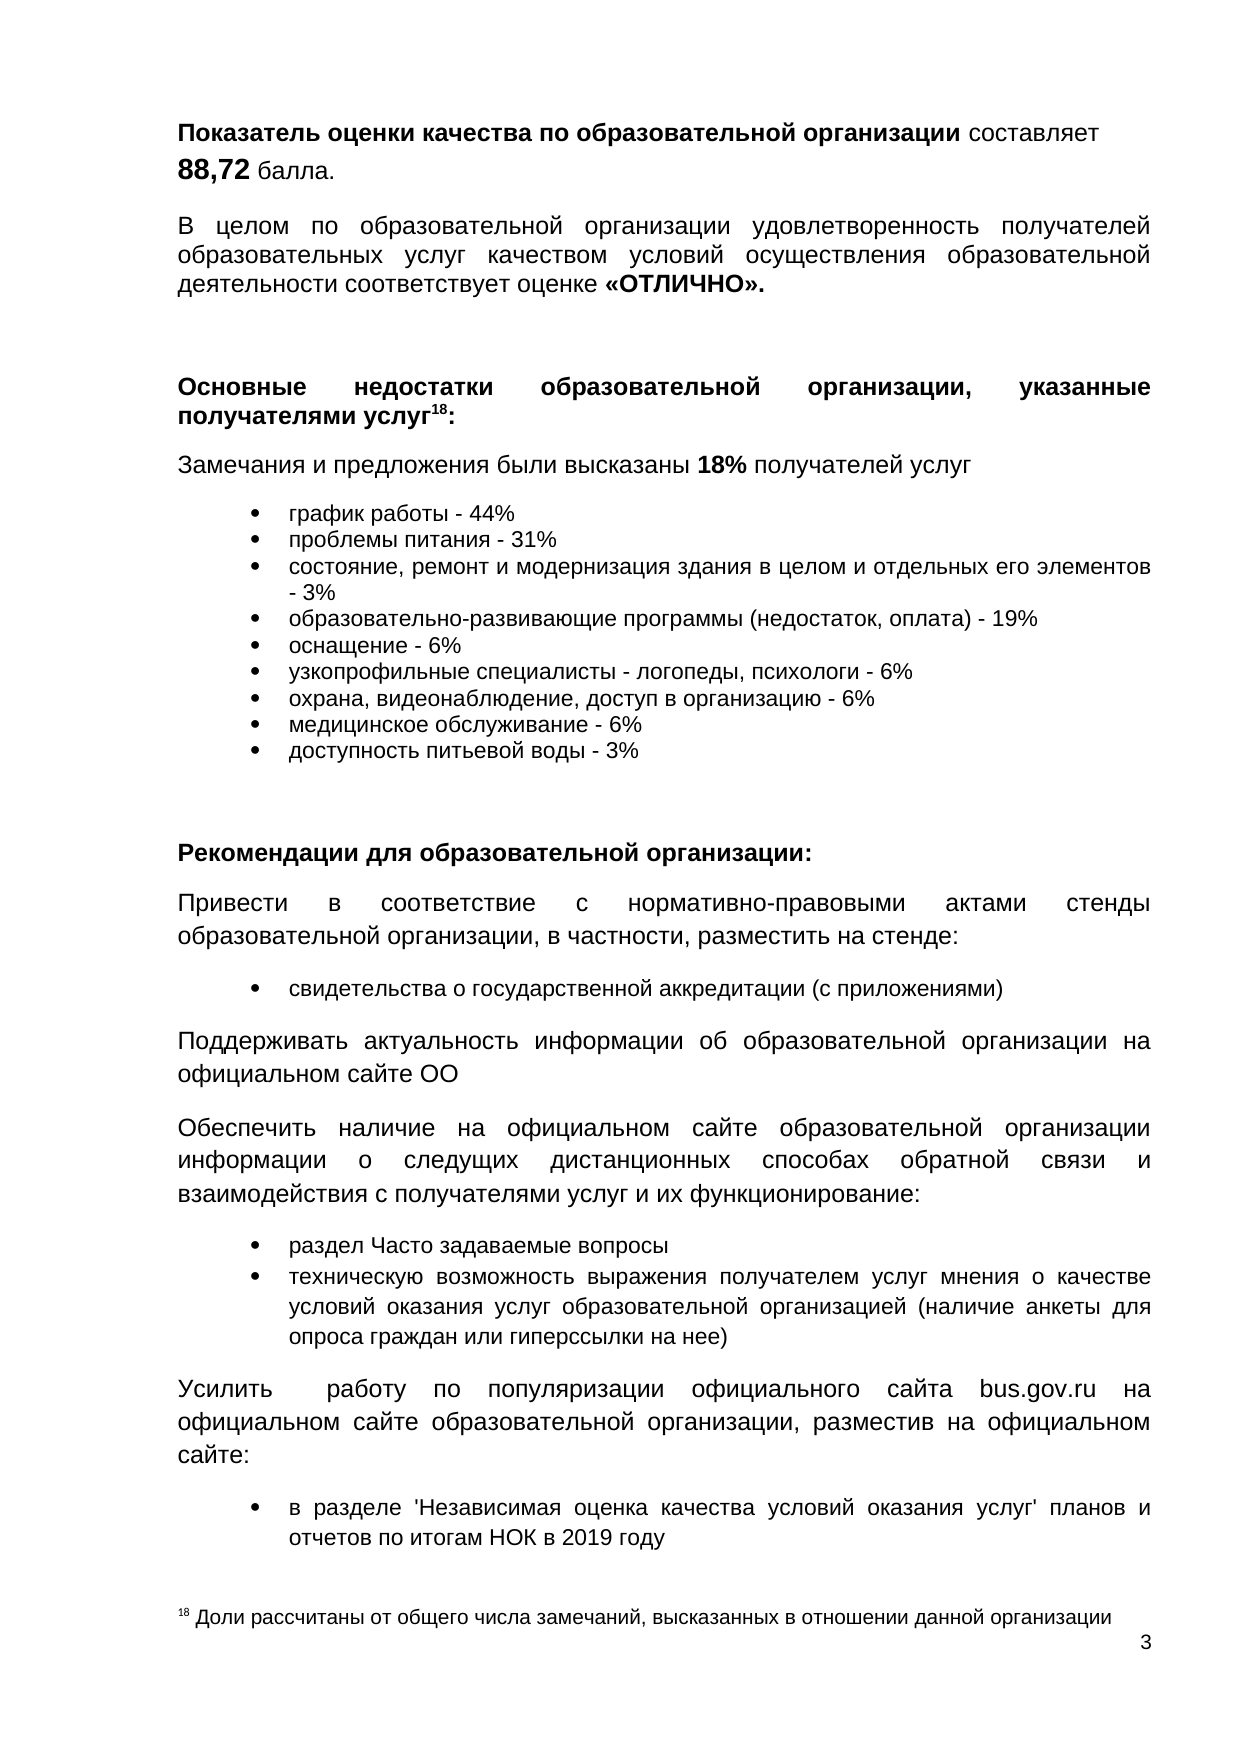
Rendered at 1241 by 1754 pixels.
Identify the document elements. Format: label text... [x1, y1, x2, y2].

text Показатель оценки качества по образовательной организации составляет 88,72 балла. [177, 118, 1152, 185]
list свидетельства о государственной аккредитации (с приложениями) [251, 974, 1152, 1001]
text Привести в соответствие с нормативно-правовыми актами стенды образовательной организации, в частности, разместить на стенде: [177, 888, 1152, 949]
text Поддерживать актуальность информации об образовательной организации на официальном сайте ОО [177, 1026, 1152, 1087]
text Замечания и предложения были высказаны 18% получателей услуг [177, 450, 1152, 479]
text Усилить работу по популяризации официального сайта bus.gov.ru на официальном сайте образовательной организации, разместив на официальном сайте: [177, 1374, 1152, 1469]
list доступность питьевой воды - 3% [251, 737, 1152, 763]
list раздел Часто задаваемые вопросы [251, 1232, 1152, 1259]
list проблемы питания - 31% [251, 526, 1152, 553]
list техническую возможность выражения получателем услуг мнения о качестве условий оказания услуг образовательной организацией (наличие анкеты для опроса граждан или гиперссылки на нее) [251, 1263, 1152, 1349]
list охрана, видеонаблюдение, доступ в организацию - 6% [251, 684, 1152, 711]
list в разделе 'Независимая оценка качества условий оказания услуг' планов и отчетов по итогам НОК в 2019 году [251, 1494, 1152, 1551]
list график работы - 44% [251, 500, 1152, 526]
text Основные недостатки образовательной организации, указанные получателями услуг: [177, 372, 1152, 429]
text В целом по образовательной организации удовлетворенность получателей образовательных услуг качеством условий осуществления образовательной деятельности соответствует оценке «ОТЛИЧНО». [177, 211, 1152, 297]
list узкопрофильные специалисты - логопеды, психологи - 6% [251, 658, 1152, 684]
list образовательно-развивающие программы (недостаток, оплата) - 19% [251, 605, 1152, 632]
list медицинское обслуживание - 6% [251, 711, 1152, 737]
list состояние, ремонт и модернизация здания в целом и отдельных его элементов - 3% [251, 553, 1152, 605]
list оснащение - 6% [251, 632, 1152, 658]
text Рекомендации для образовательной организации: [177, 838, 1152, 867]
text Обеспечить наличие на официальном сайте образовательной организации информации о следущих дистанционных способах обратной связи и взаимодействия с получателями услуг и их функционирование: [177, 1112, 1152, 1207]
